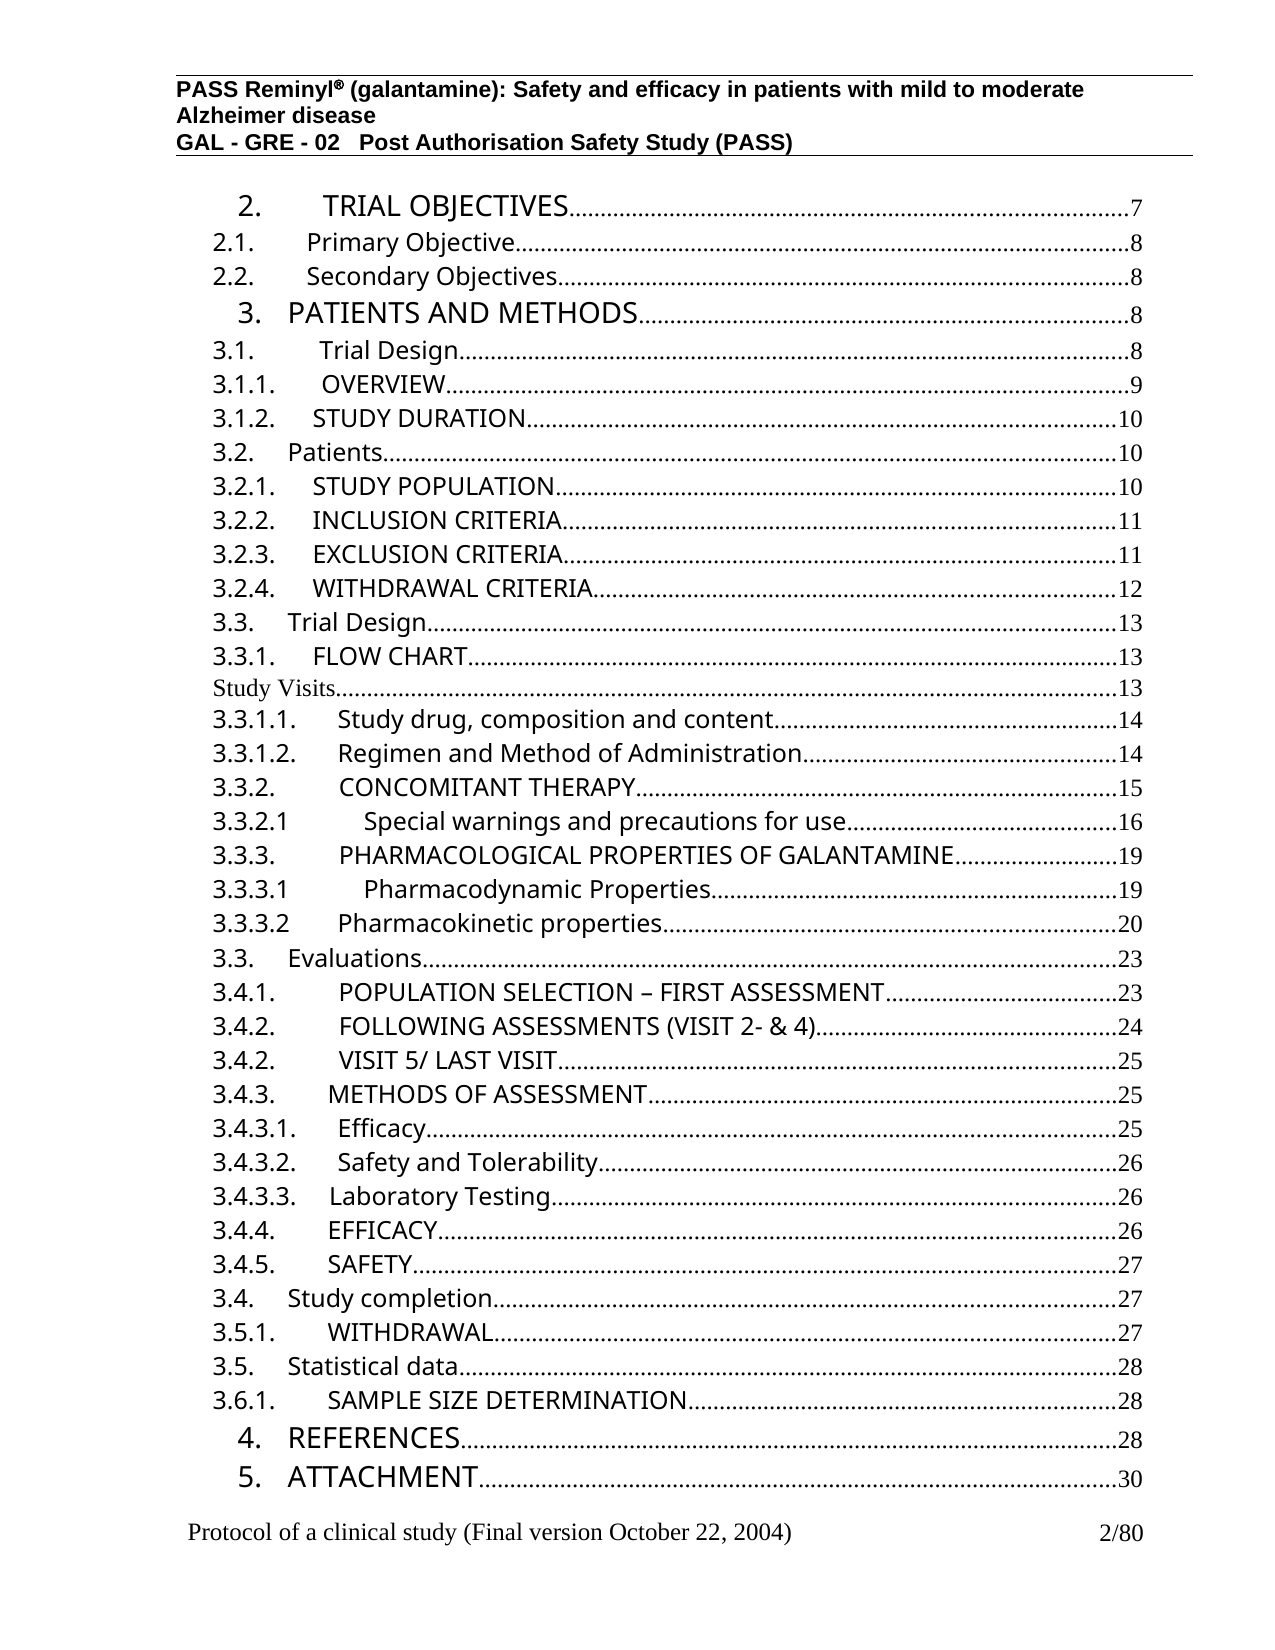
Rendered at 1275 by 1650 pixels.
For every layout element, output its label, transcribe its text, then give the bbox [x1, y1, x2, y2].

text 3.2. Patients 10 [212, 434, 1144, 469]
text 3.3.3. PHARMACOLOGICAL PROPERTIES OF GALANTAMINE 19 [212, 838, 1144, 872]
text 3.4.3.2. Safety and Tolerability 26 [212, 1144, 1144, 1179]
text 2.1. Primary Objective 8 [212, 224, 1144, 259]
text 3.4.3. METHODS OF ASSESSMENT 25 [212, 1076, 1144, 1111]
text 3.2.3. EXCLUSION CRITERIA 11 [212, 537, 1144, 571]
text 3. PATIENTS AND METHODS 8 [237, 293, 1144, 332]
text 3.3.2.1 Special warnings and precautions for use 16 [212, 804, 1144, 838]
text 3.3.1.2. Regimen and Method of Administration 14 [212, 736, 1144, 770]
text 2. TRIAL OBJECTIVES 7 [237, 185, 1144, 224]
text 3.4.3.3. Laboratory Testing 26 [212, 1179, 1144, 1213]
text 3.3.3.2 Pharmacokinetic properties 20 [212, 906, 1144, 940]
text 3.4.3.1. Efficacy 25 [212, 1111, 1144, 1144]
text 5. ATTACHMENT 30 [237, 1457, 1144, 1496]
text 3.2.1. STUDY POPULATION 10 [212, 469, 1144, 503]
text 3.6.1. SAMPLE SIZE DETERMINATION 28 [212, 1383, 1144, 1417]
text 3.1. Trial Design 8 [212, 332, 1144, 366]
text 3.4.4. EFFICACY 26 [212, 1213, 1144, 1247]
text 3.3. Trial Design 13 [212, 605, 1144, 639]
text 3.4.5. SAFETY 27 [212, 1247, 1144, 1281]
text 3.4.1. POPULATION SELECTION – FIRST ASSESSMENT 23 [212, 974, 1144, 1008]
text 3.4.2. VISIT 5/ LAST VISIT 25 [212, 1042, 1144, 1076]
text 3.3.1. FLOW CHART 13 [212, 639, 1144, 673]
text 3.1.2. STUDY DURATION 10 [212, 401, 1144, 434]
text 3.4. Study completion 27 [212, 1281, 1144, 1315]
text 3.4.2. FOLLOWING ASSESSMENTS (VISIT 2- & 4) 24 [212, 1008, 1144, 1042]
text 3.3.3.1 Pharmacodynamic Properties 19 [212, 872, 1144, 906]
text 3.5.1. WITHDRAWAL 27 [212, 1315, 1144, 1349]
text 3.2.4. WITHDRAWAL CRITERIA 12 [212, 571, 1144, 605]
text 3.3.1.1. Study drug, composition and content 14 [212, 702, 1144, 736]
text 3.3.2. CONCOMITANT THERAPY 15 [212, 770, 1144, 804]
text 3.2.2. INCLUSION CRITERIA 11 [212, 503, 1144, 537]
text 3.3. Evaluations 23 [212, 940, 1144, 974]
text 3.1.1. OVERVIEW 9 [212, 366, 1144, 401]
text Study Visits 13 [212, 673, 1144, 702]
text 3.5. Statistical data 28 [212, 1349, 1144, 1383]
text 2.2. Secondary Objectives 8 [212, 259, 1144, 293]
text 4. REFERENCES 28 [237, 1417, 1144, 1457]
